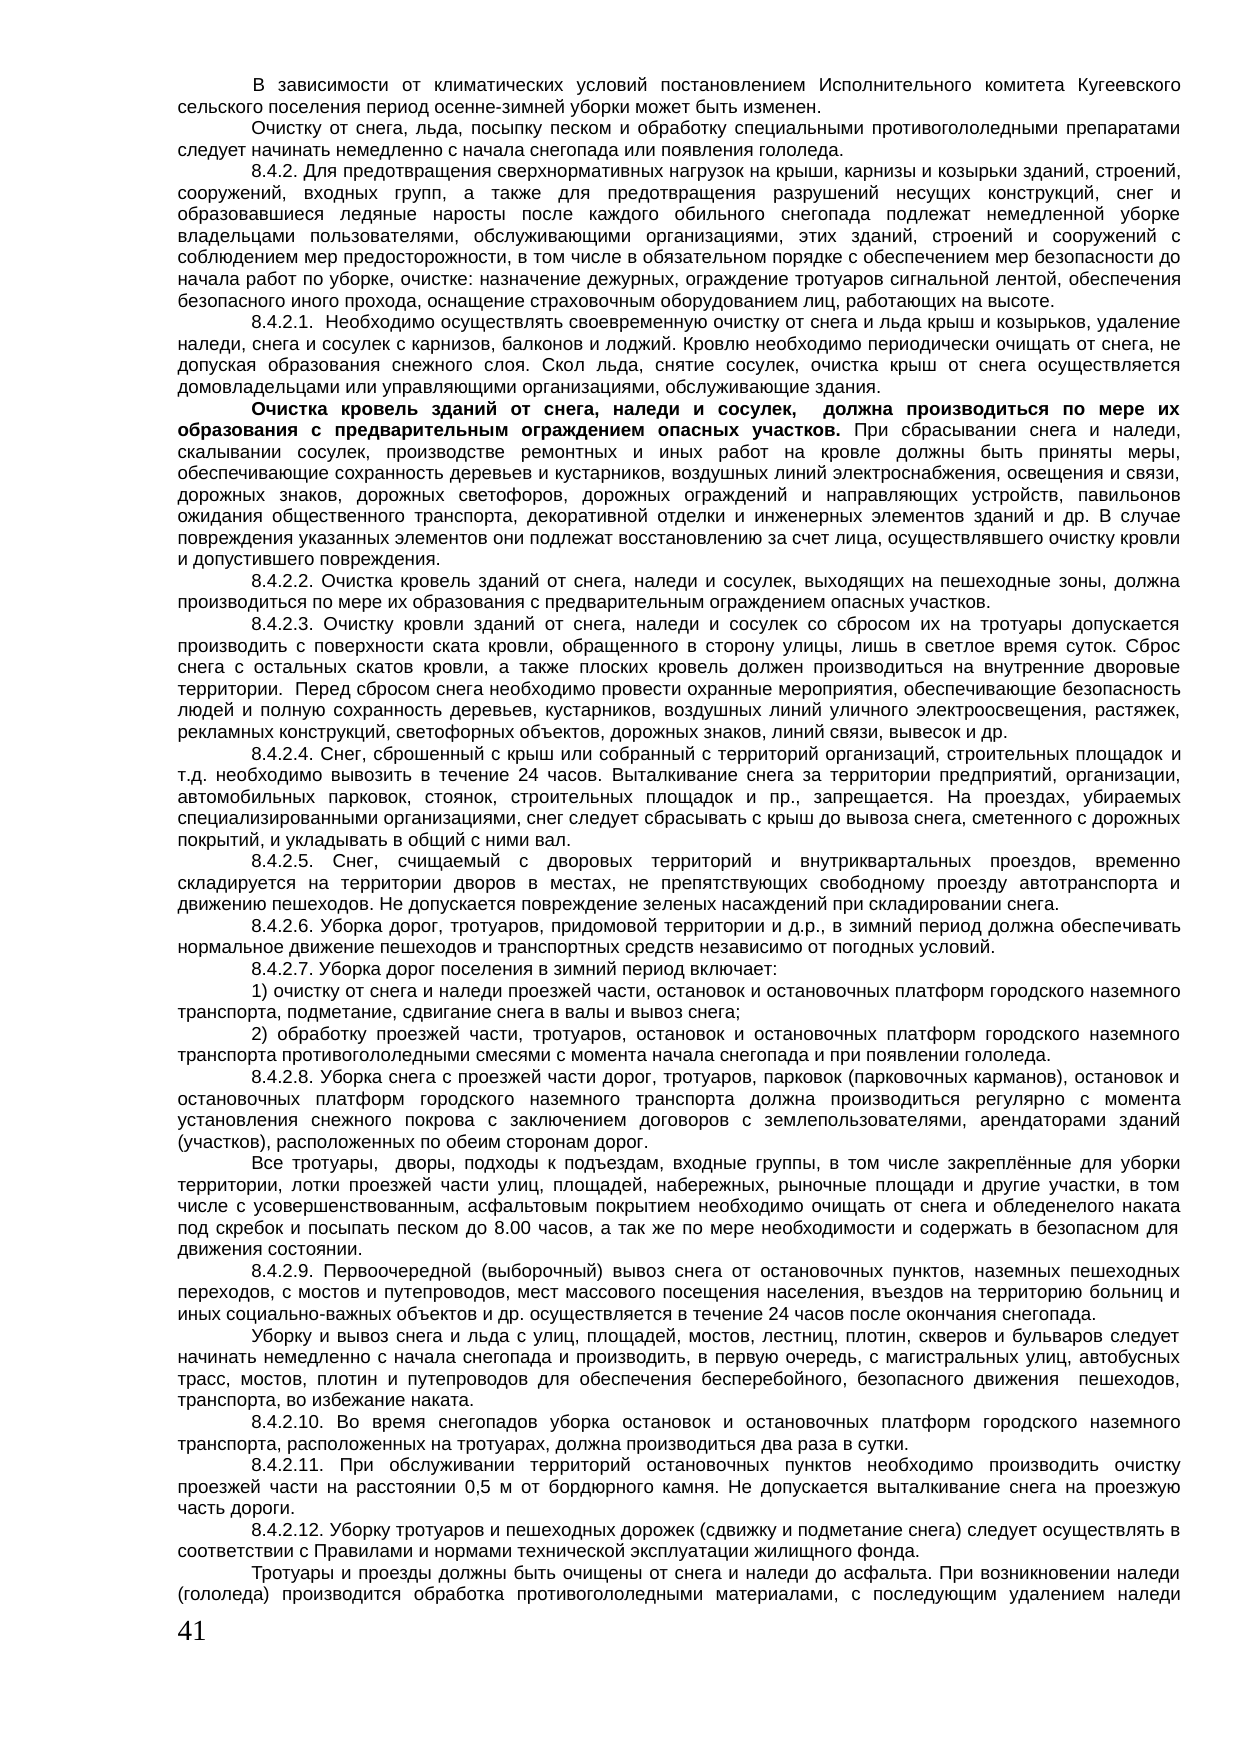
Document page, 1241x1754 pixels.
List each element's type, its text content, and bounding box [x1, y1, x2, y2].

text 8.4.2.8. Уборка снега с проезжей части дорог, тротуаров, парковок (парковочных карманов), остановок и остановочных платформ городского наземного транспорта должна производиться регулярно с момента установления снежного покрова с заключением договоров с землепользователями, арендаторами зданий (участков), расположенных по обеим сторонам дорог. [177, 1066, 1181, 1152]
text 8.4.2.3. Очистку кровли зданий от снега, наледи и сосулек со сбросом их на тротуары допускается производить с поверхности ската кровли, обращенного в сторону улицы, лишь в светлое время суток. Сброс снега с остальных скатов кровли, а также плоских кровель должен производиться на внутренние дворовые территории. Перед сбросом снега необходимо провести охранные мероприятия, обеспечивающие безопасность людей и полную сохранность деревьев, кустарников, воздушных линий уличного электроосвещения, растяжек, рекламных конструкций, светофорных объектов, дорожных знаков, линий связи, вывесок и др. [177, 613, 1181, 742]
text 8.4.2.11. При обслуживании территорий остановочных пунктов необходимо производить очистку проезжей части на расстоянии 0,5 м от бордюрного камня. Не допускается выталкивание снега на проезжую часть дороги. [177, 1454, 1181, 1518]
text 8.4.2.5. Снег, счищаемый с дворовых территорий и внутриквартальных проездов, временно складируется на территории дворов в местах, не препятствующих свободному проезду автотранспорта и движению пешеходов. Не допускается повреждение зеленых насаждений при складировании снега. [177, 850, 1181, 915]
text В зависимости от климатических условий постановлением Исполнительного комитета Кугеевского сельского поселения период осенне-зимней уборки может быть изменен. [177, 74, 1181, 117]
text 2) обработку проезжей части, тротуаров, остановок и остановочных платформ городского наземного транспорта противогололедными смесями с момента начала снегопада и при появлении гололеда. [177, 1023, 1181, 1066]
text 1) очистку от снега и наледи проезжей части, остановок и остановочных платформ городского наземного транспорта, подметание, сдвигание снега в валы и вывоз снега; [177, 979, 1181, 1023]
text Очистку от снега, льда, посыпку песком и обработку специальными противогололедными препаратами следует начинать немедленно с начала снегопада или появления гололеда. [177, 117, 1181, 160]
text Все тротуары, дворы, подходы к подъездам, входные группы, в том числе закреплённые для уборки территории, лотки проезжей части улиц, площадей, набережных, рыночные площади и другие участки, в том числе с усовершенствованным, асфальтовым покрытием необходимо очищать от снега и обледенелого наката под скребок и посыпать песком до 8.00 часов, а так же по мере необходимости и содержать в безопасном для движения состоянии. [177, 1152, 1181, 1260]
text 8.4.2.7. Уборка дорог поселения в зимний период включает: [177, 958, 1181, 979]
text 8.4.2.1. Необходимо осуществлять своевременную очистку от снега и льда крыш и козырьков, удаление наледи, снега и сосулек с карнизов, балконов и лоджий. Кровлю необходимо периодически очищать от снега, не допуская образования снежного слоя. Скол льда, снятие сосулек, очистка крыш от снега осуществляется домовладельцами или управляющими организациями, обслуживающие здания. [177, 311, 1181, 397]
text 8.4.2. Для предотвращения сверхнормативных нагрузок на крыши, карнизы и козырьки зданий, строений, сооружений, входных групп, а также для предотвращения разрушений несущих конструкций, снег и образовавшиеся ледяные наросты после каждого обильного снегопада подлежат немедленной уборке владельцами пользователями, обслуживающими организациями, этих зданий, строений и сооружений с соблюдением мер предосторожности, в том числе в обязательном порядке с обеспечением мер безопасности до начала работ по уборке, очистке: назначение дежурных, ограждение тротуаров сигнальной лентой, обеспечения безопасного иного прохода, оснащение страховочным оборудованием лиц, работающих на высоте. [177, 160, 1181, 311]
text 8.4.2.12. Уборку тротуаров и пешеходных дорожек (сдвижку и подметание снега) следует осуществлять в соответствии с Правилами и нормами технической эксплуатации жилищного фонда. [177, 1518, 1181, 1562]
text 8.4.2.2. Очистка кровель зданий от снега, наледи и сосулек, выходящих на пешеходные зоны, должна производиться по мере их образования с предварительным ограждением опасных участков. [177, 570, 1181, 613]
text 8.4.2.10. Во время снегопадов уборка остановок и остановочных платформ городского наземного транспорта, расположенных на тротуарах, должна производиться два раза в сутки. [177, 1411, 1181, 1454]
text 8.4.2.4. Снег, сброшенный с крыш или собранный с территорий организаций, строительных площадок и т.д. необходимо вывозить в течение 24 часов. Выталкивание снега за территории предприятий, организации, автомобильных парковок, стоянок, строительных площадок и пр., запрещается. На проездах, убираемых специализированными организациями, снег следует сбрасывать с крыш до вывоза снега, сметенного с дорожных покрытий, и укладывать в общий с ними вал. [177, 742, 1181, 850]
text Уборку и вывоз снега и льда с улиц, площадей, мостов, лестниц, плотин, скверов и бульваров следует начинать немедленно с начала снегопада и производить, в первую очередь, с магистральных улиц, автобусных трасс, мостов, плотин и путепроводов для обеспечения бесперебойного, безопасного движения пешеходов, транспорта, во избежание наката. [177, 1324, 1181, 1411]
text Очистка кровель зданий от снега, наледи и сосулек, должна производиться по мере их образования с предварительным ограждением опасных участков. При сбрасывании снега и наледи, скалывании сосулек, производстве ремонтных и иных работ на кровле должны быть приняты меры, обеспечивающие сохранность деревьев и кустарников, воздушных линий электроснабжения, освещения и связи, дорожных знаков, дорожных светофоров, дорожных ограждений и направляющих устройств, павильонов ожидания общественного транспорта, декоративной отделки и инженерных элементов зданий и др. В случае повреждения указанных элементов они подлежат восстановлению за счет лица, осуществлявшего очистку кровли и допустившего повреждения. [177, 397, 1181, 570]
text 8.4.2.6. Уборка дорог, тротуаров, придомовой территории и д.р., в зимний период должна обеспечивать нормальное движение пешеходов и транспортных средств независимо от погодных условий. [177, 915, 1181, 958]
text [177, 1562, 1181, 1605]
text 8.4.2.9. Первоочередной (выборочный) вывоз снега от остановочных пунктов, наземных пешеходных переходов, с мостов и путепроводов, мест массового посещения населения, въездов на территорию больниц и иных социально-важных объектов и др. осуществляется в течение 24 часов после окончания снегопада. [177, 1260, 1181, 1324]
